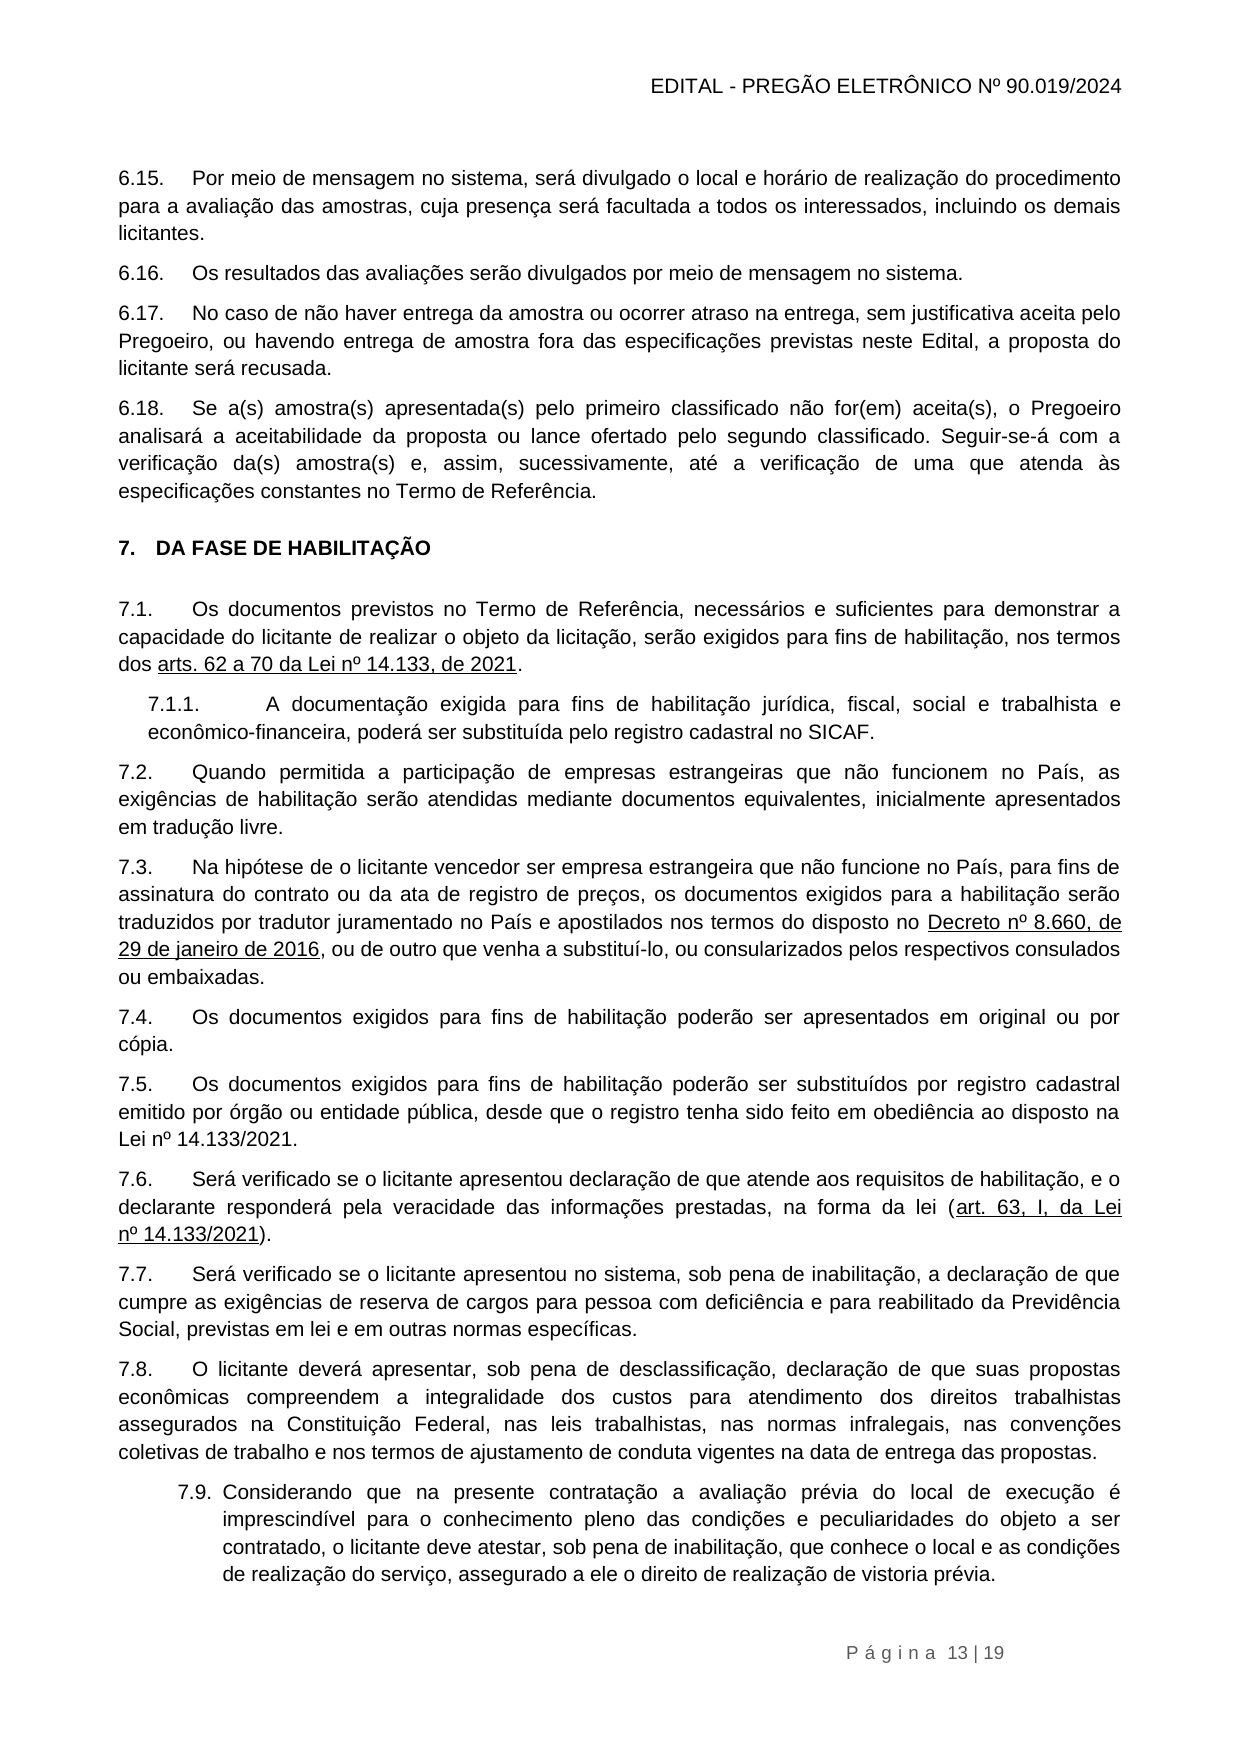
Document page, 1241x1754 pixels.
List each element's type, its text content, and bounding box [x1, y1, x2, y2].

text No caso de não haver entrega da amostra ou ocorrer atraso na entrega, sem justificativa aceita pelo Pregoeiro, ou havendo entrega de amostra fora das especificações previstas neste Edital, a proposta do licitante será recusada. [118, 301, 1122, 380]
text O licitante deverá apresentar, sob pena de desclassificação, declaração de que suas propostas econômicas compreendem a integralidade dos custos para atendimento dos direitos trabalhistas assegurados na Constituição Federal, nas leis trabalhistas, nas normas infralegais, nas convenções coletivas de trabalho e nos termos de ajustamento de conduta vigentes na data de entrega das propostas. [118, 1357, 1122, 1463]
text Os resultados das avaliações serão divulgados por meio de mensagem no sistema. [118, 261, 1122, 285]
text Será verificado se o licitante apresentou declaração de que atende aos requisitos de habilitação, e o declarante responderá pela veracidade das informações prestadas, na forma da lei (art. 63, I, da Lei nº 14.133/2021). [118, 1167, 1122, 1246]
text Os documentos exigidos para fins de habilitação poderão ser substituídos por registro cadastral emitido por órgão ou entidade pública, desde que o registro tenha sido feito em obediência ao disposto na Lei nº 14.133/2021. [118, 1072, 1122, 1151]
text Se a(s) amostra(s) apresentada(s) pelo primeiro classificado não for(em) aceita(s), o Pregoeiro analisará a aceitabilidade da proposta ou lance ofertado pelo segundo classificado. Seguir-se-á com a verificação da(s) amostra(s) e, assim, sucessivamente, até a verificação de uma que atenda às especificações constantes no Termo de Referência. [118, 396, 1122, 502]
text Por meio de mensagem no sistema, será divulgado o local e horário de realização do procedimento para a avaliação das amostras, cuja presença será facultada a todos os interessados, incluindo os demais licitantes. [118, 166, 1122, 245]
text Os documentos exigidos para fins de habilitação poderão ser apresentados em original ou por cópia. [118, 1004, 1122, 1056]
text Considerando que na presente contratação a avaliação prévia do local de execução é imprescindível para o conhecimento pleno das condições e peculiaridades do objeto a ser contratado, o licitante deve atestar, sob pena de inabilitação, que conhece o local e as condições de realização do serviço, assegurado a ele o direito de realização de vistoria prévia. [177, 1479, 1122, 1586]
text Os documentos previstos no Termo de Referência, necessários e suficientes para demonstrar a capacidade do licitante de realizar o objeto da licitação, serão exigidos para fins de habilitação, nos termos dos arts. 62 a 70 da Lei nº 14.133, de 2021. [118, 597, 1122, 676]
text DA FASE DE HABILITAÇÃO [118, 536, 1122, 560]
text Será verificado se o licitante apresentou no sistema, sob pena de inabilitação, a declaração de que cumpre as exigências de reserva de cargos para pessoa com deficiência e para reabilitado da Previdência Social, previstas em lei e em outras normas específicas. [118, 1262, 1122, 1341]
text A documentação exigida para fins de habilitação jurídica, fiscal, social e trabalhista e econômico-ﬁnanceira, poderá ser substituída pelo registro cadastral no SICAF. [148, 692, 1122, 743]
text Quando permitida a participação de empresas estrangeiras que não funcionem no País, as exigências de habilitação serão atendidas mediante documentos equivalentes, inicialmente apresentados em tradução livre. [118, 759, 1122, 838]
text Na hipótese de o licitante vencedor ser empresa estrangeira que não funcione no País, para ﬁns de assinatura do contrato ou da ata de registro de preços, os documentos exigidos para a habilitação serão traduzidos por tradutor juramentado no País e apostilados nos termos do disposto no Decreto nº 8.660, de 29 de janeiro de 2016, ou de outro que venha a substituí-lo, ou consularizados pelos respectivos consulados ou embaixadas. [118, 854, 1122, 988]
